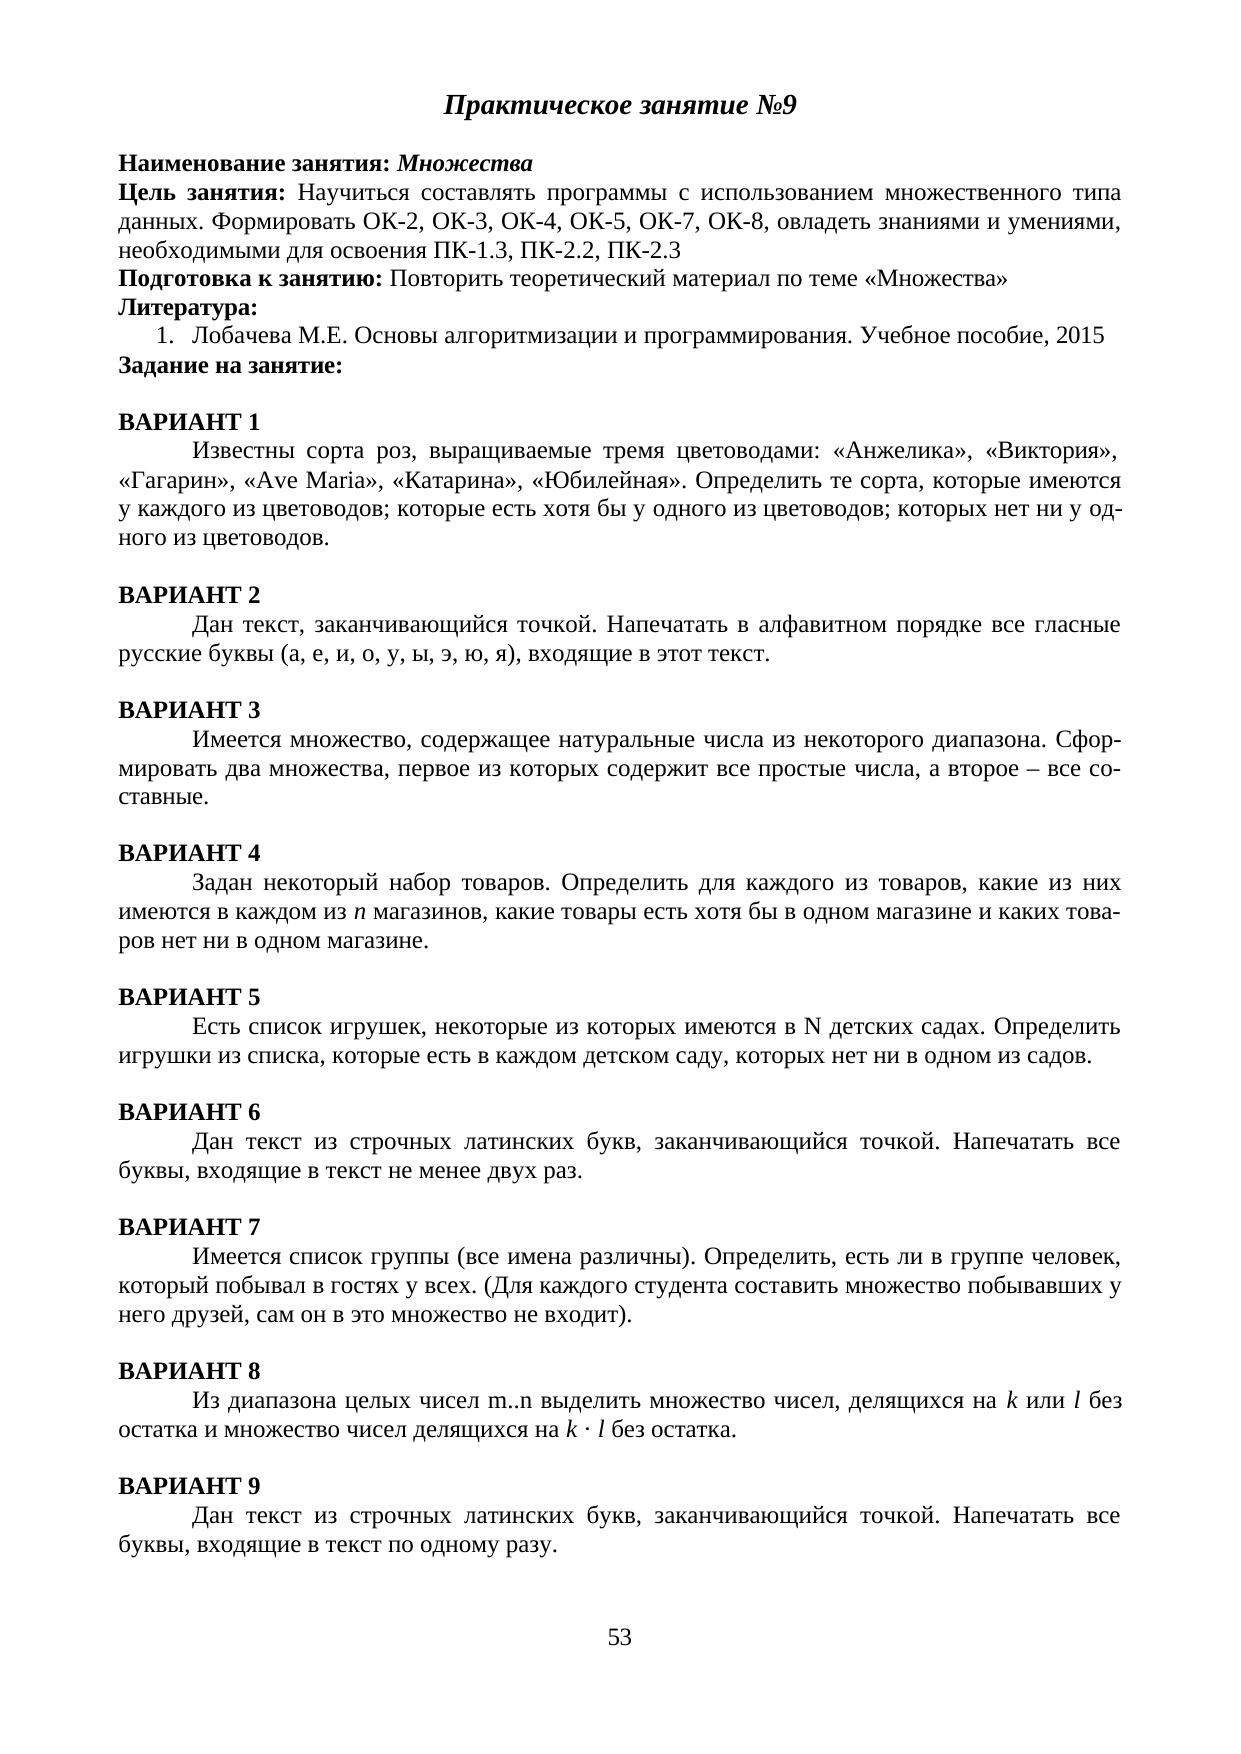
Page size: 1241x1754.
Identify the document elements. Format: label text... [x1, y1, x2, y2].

text Практическое занятие №9 [103, 87, 1137, 120]
text Наименование занятия: Множества [118, 149, 1152, 177]
text Задание на занятие: [118, 350, 1152, 379]
text Известны сорта роз, выращиваемые тремя цветоводами: «Анжелика», «Виктория», [192, 436, 1152, 465]
text Есть список игрушек, некоторые из которых имеются в N детских садах. Определить игрушки из списка, которые есть в каждом детском саду, которых нет ни в одном из садов. [118, 1011, 1122, 1069]
subtitle ВАРИАНТ 5 [118, 983, 1152, 1011]
text Цель занятия: Научиться составлять программы с использованием множественного типа данных. Формировать ОК-2, ОК-3, ОК-4, ОК-5, ОК-7, ОК-8, овладеть знаниями и умениями, необходимыми для освоения ПК-1.3, ПК-2.2, ПК-2.3 [118, 177, 1123, 263]
subtitle ВАРИАНТ 8 [118, 1357, 1152, 1385]
subtitle ВАРИАНТ 2 [118, 580, 1152, 609]
text Дан текст, заканчивающийся точкой. Напечатать в алфавитном порядке все гласные русские буквы (а, е, и, о, у, ы, э, ю, я), входящие в этот текст. [118, 609, 1121, 666]
text Дан текст из строчных латинских букв, заканчивающийся точкой. Напечатать все буквы, входящие в текст по одному разу. [118, 1500, 1121, 1558]
list Лобачева М.Е. Основы алгоритмизации и программирования. Учебное пособие, 2015 [156, 321, 1152, 350]
text Имеется множество, содержащее натуральные числа из некоторого диапазона. Сфор- мировать два множества, первое из которых содержит все простые числа, а второе – все со- ставные. [118, 724, 1122, 810]
subtitle ВАРИАНТ 6 [118, 1098, 1152, 1126]
text Из диапазона целых чисел m..n выделить множество чисел, делящихся на k или l без остатка и множество чисел делящихся на k · l без остатка. [118, 1385, 1122, 1443]
subtitle ВАРИАНТ 3 [118, 695, 1152, 724]
text Подготовка к занятию: Повторить теоретический материал по теме «Множества» [118, 263, 1152, 292]
text Имеется список группы (все имена различны). Определить, есть ли в группе человек, который побывал в гостях у всех. (Для каждого студента составить множество побывавших у него друзей, сам он в это множество не входит). [118, 1241, 1122, 1328]
subtitle ВАРИАНТ 7 [118, 1213, 1152, 1241]
text Дан текст из строчных латинских букв, заканчивающийся точкой. Напечатать все буквы, входящие в текст не менее двух раз. [118, 1126, 1121, 1184]
text «Гагарин», «Ave Maria», «Катарина», «Юбилейная». Определить те сорта, которые имеются у каждого из цветоводов; которые есть хотя бы у одного из цветоводов; которых нет ни у од- ного из цветоводов. [118, 465, 1122, 551]
subtitle ВАРИАНТ 4 [118, 839, 1152, 867]
subtitle ВАРИАНТ 9 [118, 1472, 1152, 1500]
subtitle ВАРИАНТ 1 [118, 408, 1152, 436]
subtitle Литература: [118, 293, 1152, 321]
text Задан некоторый набор товаров. Определить для каждого из товаров, какие из них имеются в каждом из n магазинов, какие товары есть хотя бы в одном магазине и каких това- ров нет ни в одном магазине. [118, 867, 1122, 954]
